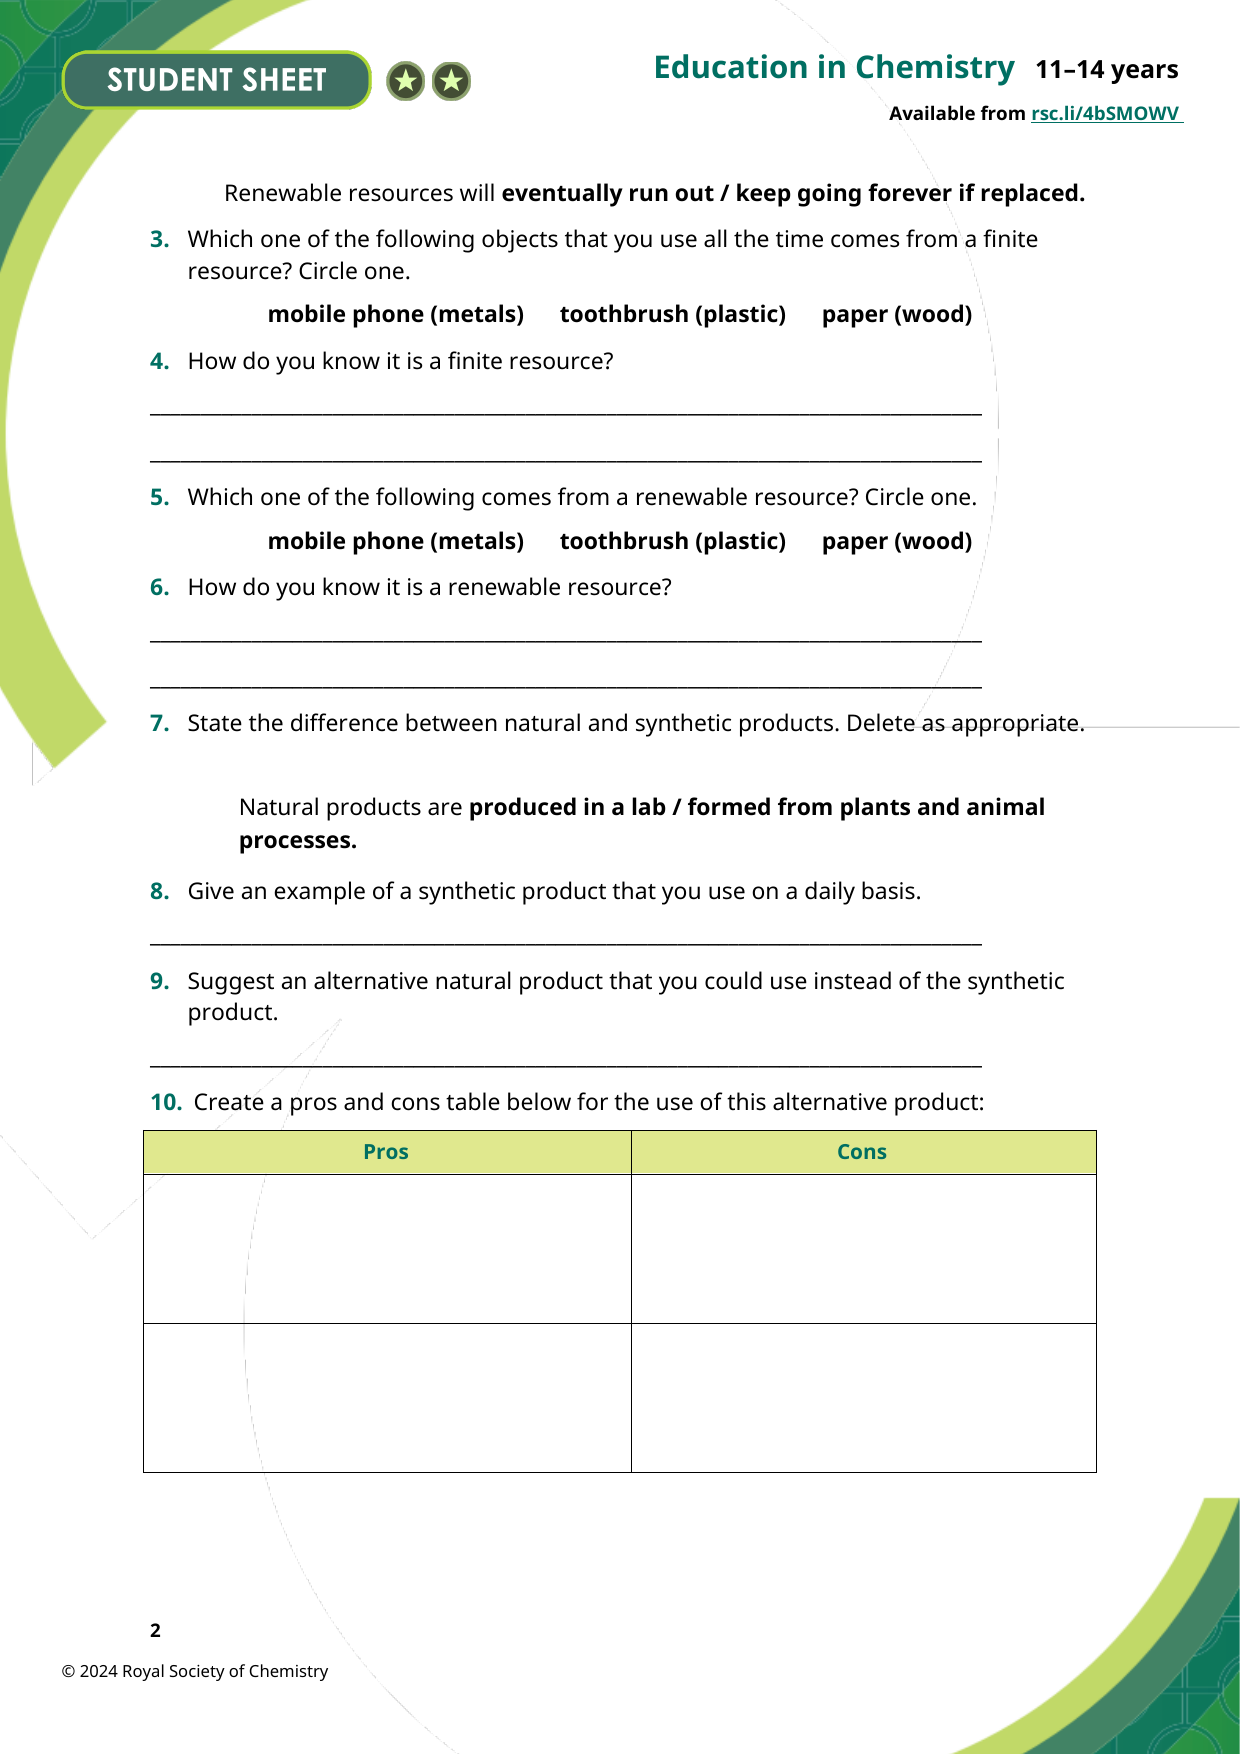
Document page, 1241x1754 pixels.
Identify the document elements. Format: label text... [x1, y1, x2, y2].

text __________________________________________________________________________________ [150, 615, 1090, 646]
text __________________________________________________________________________________ [150, 661, 1090, 692]
list State the difference between natural and synthetic products. Delete as appropriate. [150, 707, 1090, 738]
table_cell [632, 1175, 1096, 1323]
text __________________________________________________________________________________ [150, 435, 1090, 466]
text __________________________________________________________________________________ [150, 1040, 1090, 1071]
list Which one of the following comes from a renewable resource? Circle one. [150, 481, 1090, 512]
text Natural products are produced in a lab / formed from plants and animal processes. [239, 791, 1090, 856]
text __________________________________________________________________________________ [150, 388, 1090, 420]
list Which one of the following objects that you use all the time comes from a finite resource? Circle one. [150, 223, 1090, 286]
table_header Cons [632, 1131, 1096, 1173]
text __________________________________________________________________________________ [150, 918, 1090, 950]
list Give an example of a synthetic product that you use on a daily basis. [150, 875, 1090, 906]
text mobile phone (metals) toothbrush (plastic) paper (wood) [150, 525, 1090, 556]
list Suggest an alternative natural product that you could use instead of the synthetic product. [150, 965, 1090, 1027]
text Renewable resources will eventually run out / keep going forever if replaced. [150, 177, 1090, 208]
text mobile phone (metals) toothbrush (plastic) paper (wood) [150, 298, 1090, 330]
table_cell [144, 1175, 631, 1323]
table_cell [632, 1324, 1096, 1472]
list How do you know it is a finite resource? [150, 345, 1090, 376]
list Create a pros and cons table below for the use of this alternative product: [150, 1086, 1090, 1117]
list How do you know it is a renewable resource? [150, 571, 1090, 602]
table_cell [144, 1324, 631, 1472]
picture [61, 50, 372, 110]
table_header Pros [144, 1131, 631, 1173]
